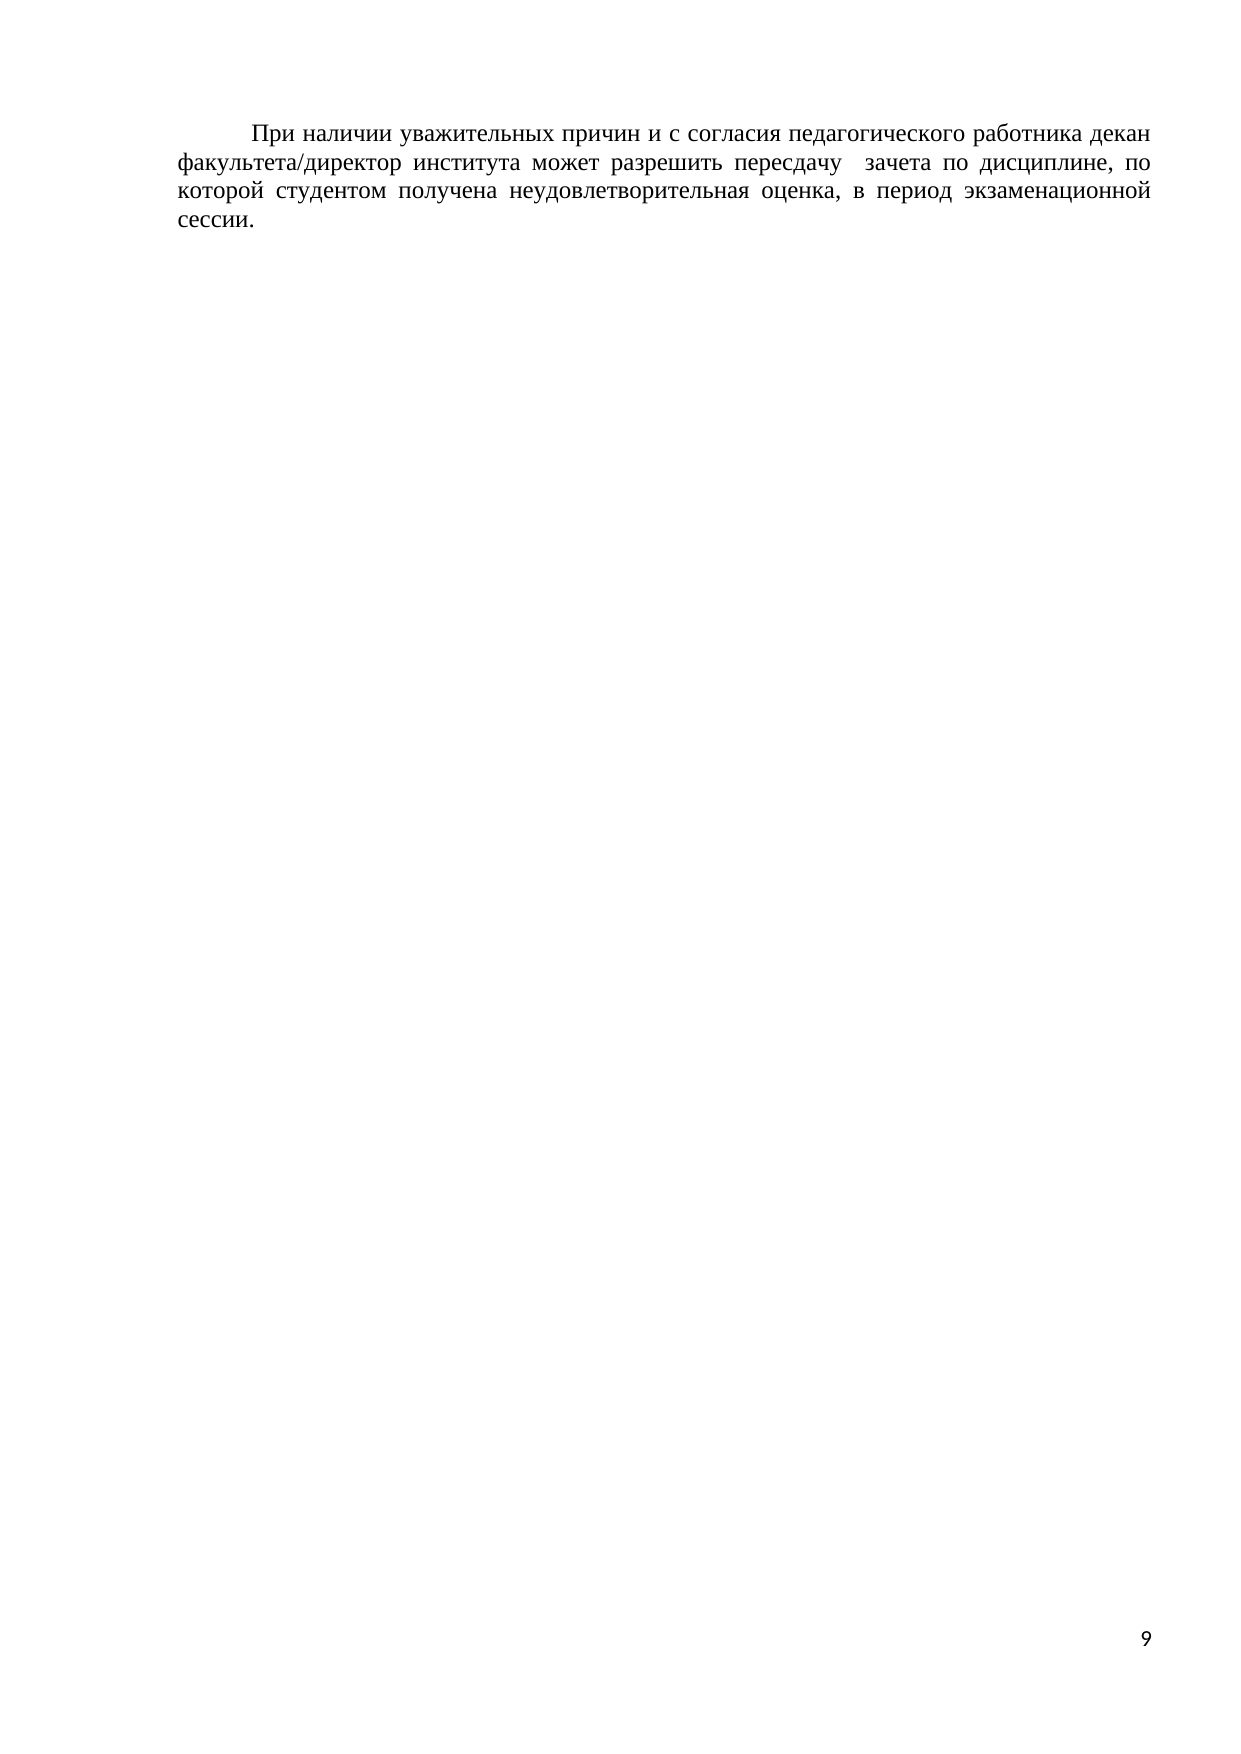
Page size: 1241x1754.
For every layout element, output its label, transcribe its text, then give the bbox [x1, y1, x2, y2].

text При наличии уважительных причин и с согласия педагогического работника декан факультета/директор института может разрешить пересдачу зачета по дисциплине, по которой студентом получена неудовлетворительная оценка, в период экзаменационной сессии. [177, 118, 1152, 233]
